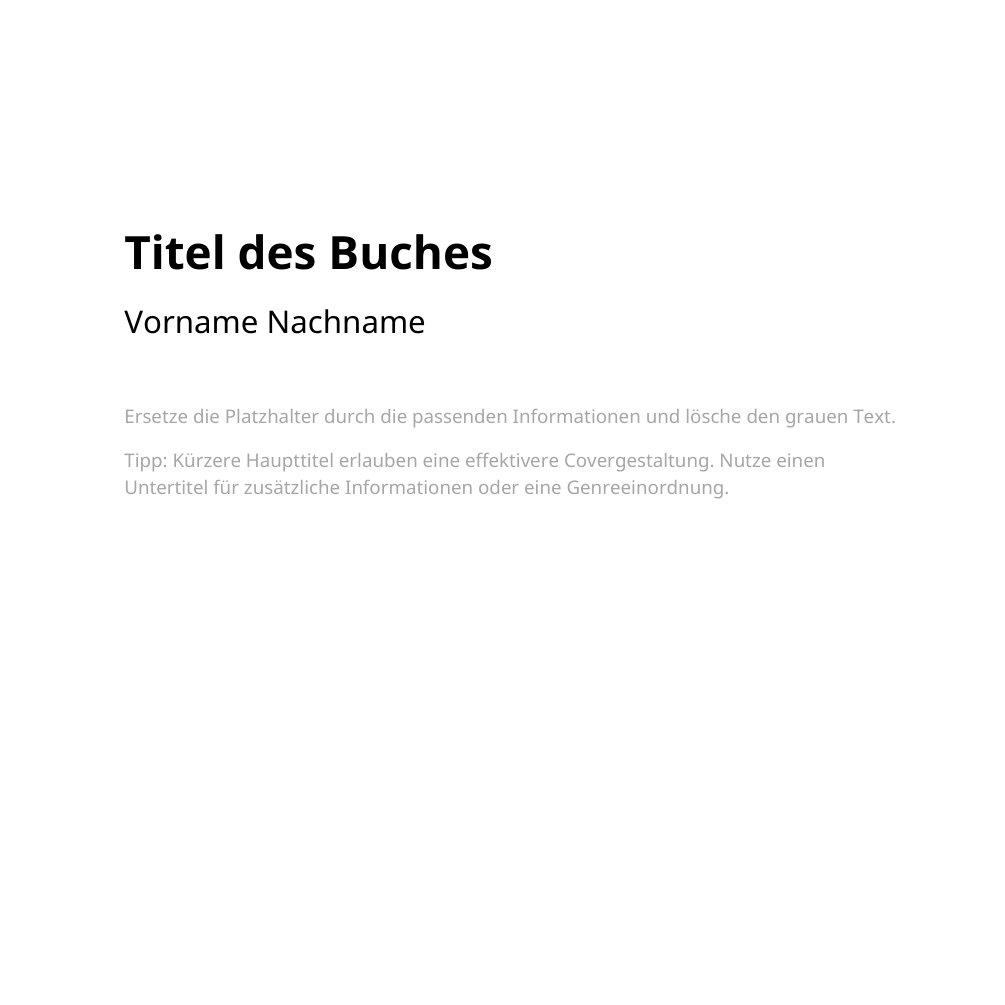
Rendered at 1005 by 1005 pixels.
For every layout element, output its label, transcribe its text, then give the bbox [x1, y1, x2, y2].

text Vorname Nachname [124, 299, 909, 342]
text Ersetze die Platzhalter durch die passenden Informationen und lösche den grauen Text. [124, 403, 909, 428]
text Tipp: Kürzere Haupttitel erlauben eine effektivere Covergestaltung. Nutze einen Untertitel für zusätzliche Informationen oder eine Genreeinordnung. [124, 447, 909, 500]
title Titel des Buches [124, 221, 909, 283]
